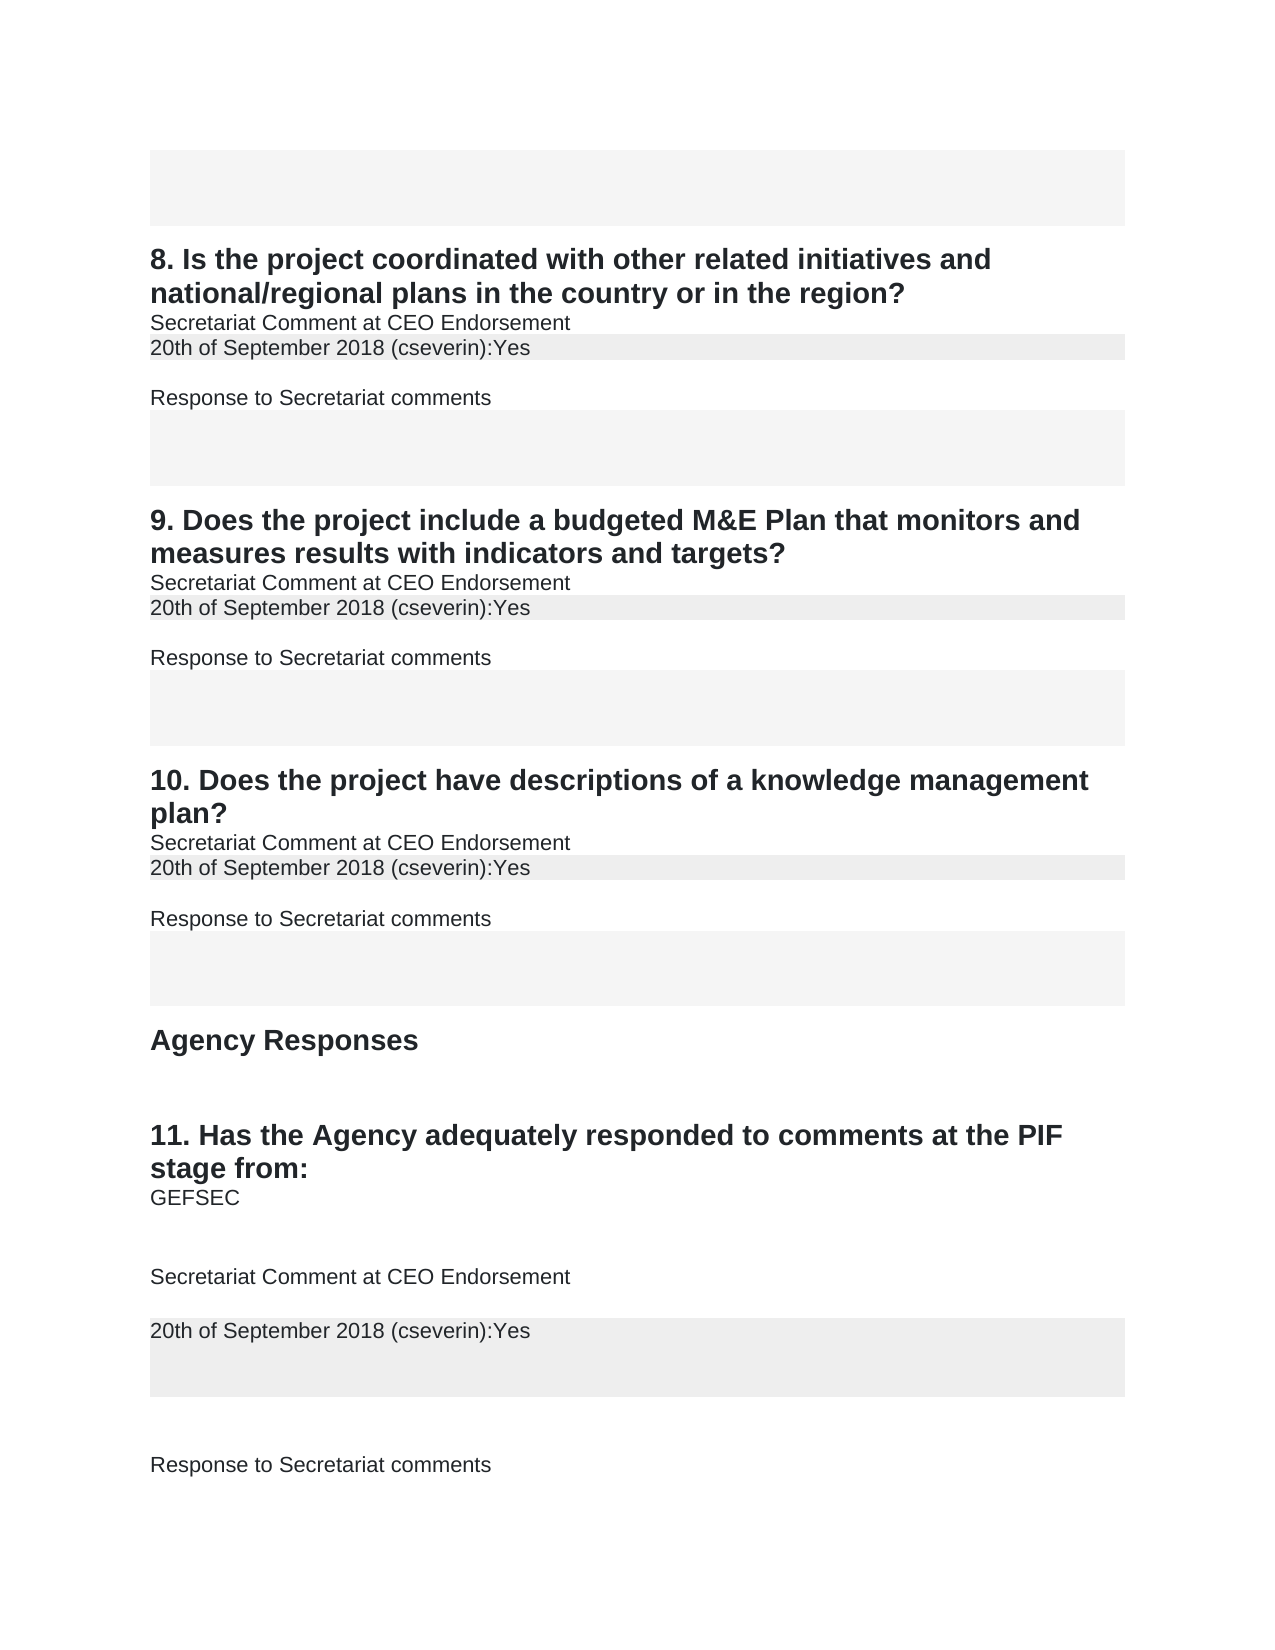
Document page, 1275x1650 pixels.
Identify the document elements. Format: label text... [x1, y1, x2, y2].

text 20th of September 2018 (cseverin):Yes [150, 1318, 1125, 1343]
text Secretariat Comment at CEO Endorsement [150, 1263, 1125, 1289]
text Response to Secretariat comments [150, 905, 1125, 931]
text 20th of September 2018 (cseverin):Yes [150, 855, 1125, 880]
text 8. Is the project coordinated with other related initiatives and national/regional plans in the country or in the region? [150, 242, 1125, 309]
text 9. Does the project include a budgeted M&E Plan that monitors and measures results with indicators and targets? [150, 502, 1125, 569]
text Response to Secretariat comments [150, 1452, 1125, 1477]
text Secretariat Comment at CEO Endorsement [150, 309, 1125, 334]
text 11. Has the Agency adequately responded to comments at the PIF stage from: [150, 1118, 1125, 1185]
text GEFSEC [150, 1185, 1125, 1210]
text Secretariat Comment at CEO Endorsement [150, 830, 1125, 855]
text 20th of September 2018 (cseverin):Yes [150, 334, 1125, 360]
text 10. Does the project have descriptions of a knowledge management plan? [150, 763, 1125, 830]
text Agency Responses [150, 1023, 1125, 1056]
text Response to Secretariat comments [150, 385, 1125, 410]
text 20th of September 2018 (cseverin):Yes [150, 595, 1125, 620]
text Response to Secretariat comments [150, 645, 1125, 670]
text Secretariat Comment at CEO Endorsement [150, 569, 1125, 595]
